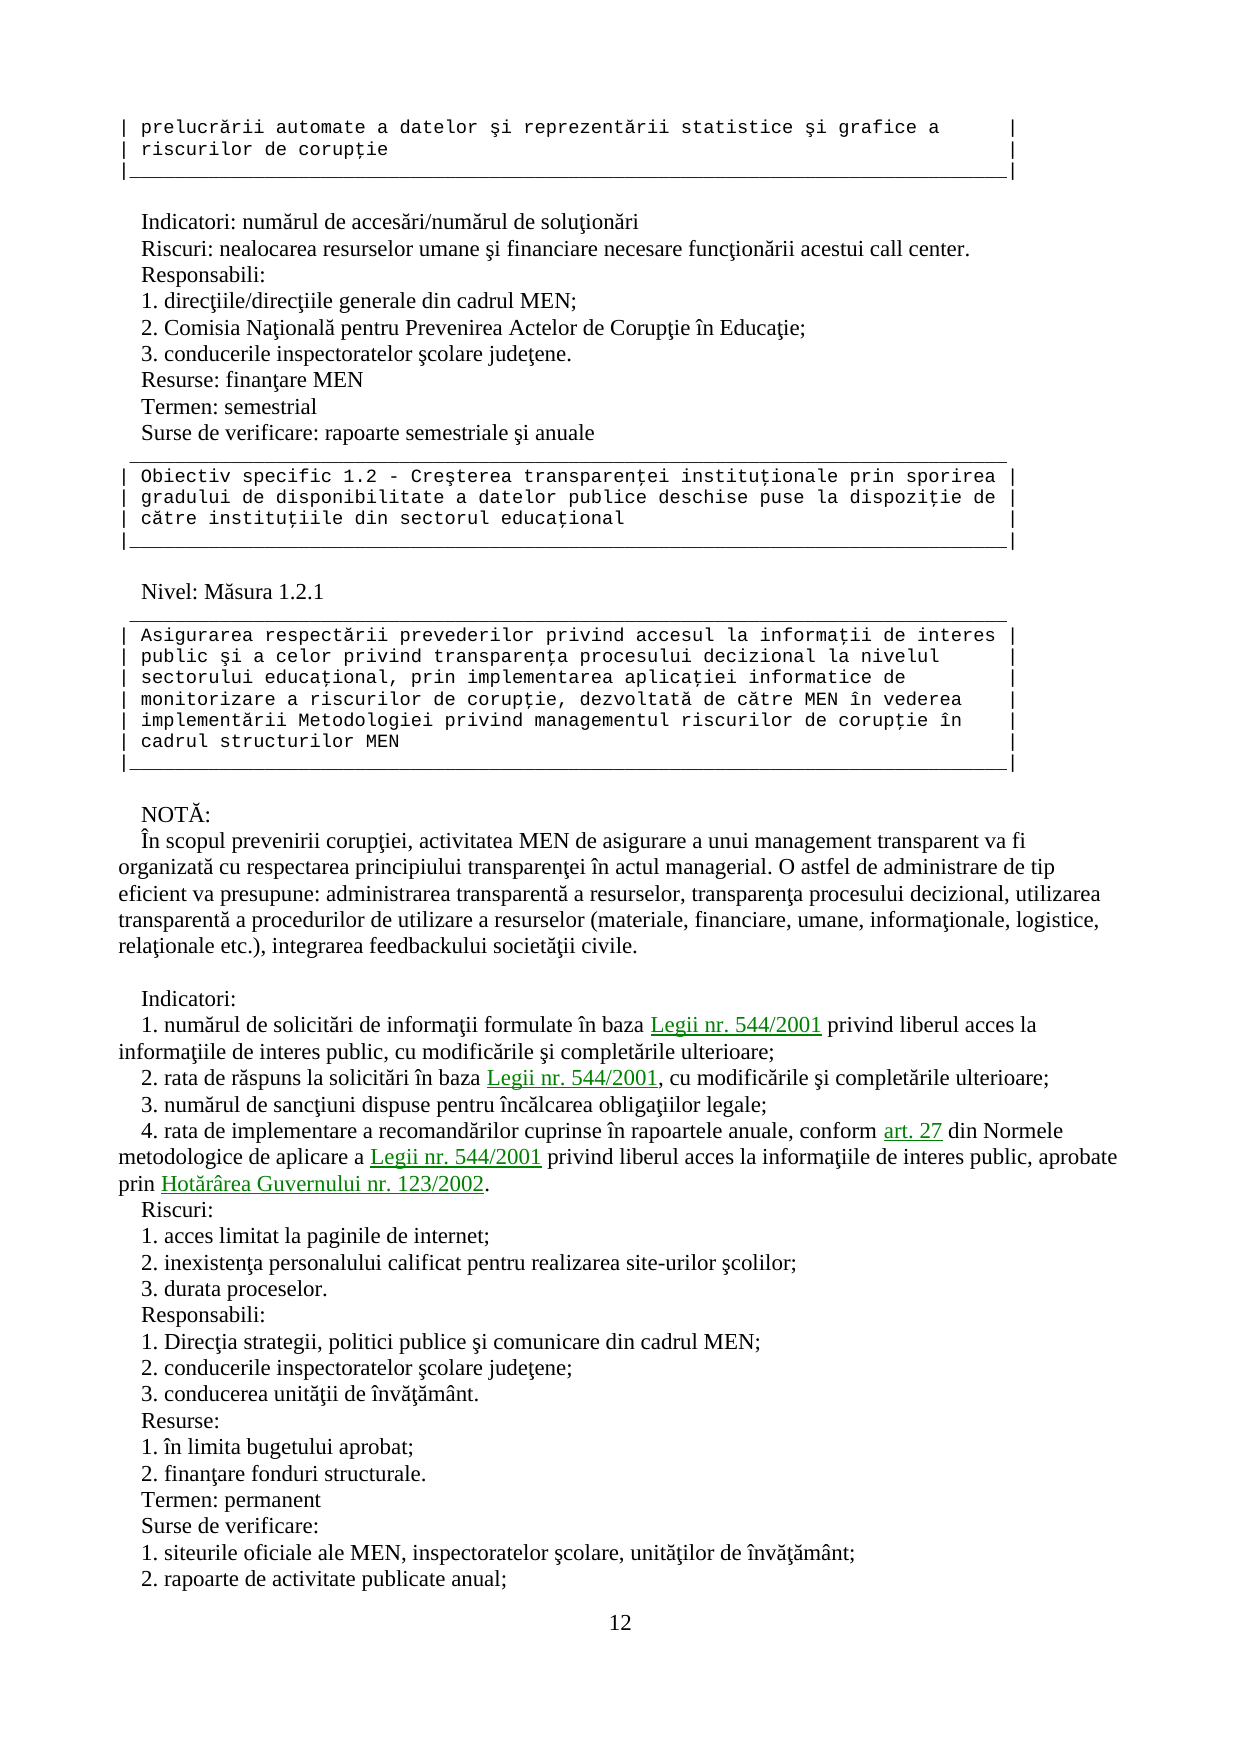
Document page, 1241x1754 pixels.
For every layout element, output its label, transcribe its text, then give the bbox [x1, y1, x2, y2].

text Responsabili: [118, 1301, 1122, 1328]
text | către instituţiile din sectorul educaţional | [118, 509, 1122, 530]
text |______________________________________________________________________________| [118, 753, 1122, 774]
text 1. acces limitat la paginile de internet; [118, 1222, 1122, 1249]
text Responsabili: [118, 261, 1122, 287]
text Indicatori: numărul de accesări/numărul de soluţionări [118, 208, 1122, 234]
text 2. inexistenţa personalului calificat pentru realizarea site-urilor şcolilor; [118, 1249, 1122, 1275]
text Surse de verificare: rapoarte semestriale şi anuale [118, 419, 1122, 445]
text | gradului de disponibilitate a datelor publice deschise puse la dispoziţie de | [118, 488, 1122, 509]
text ______________________________________________________________________________ [118, 445, 1122, 467]
text Riscuri: nealocarea resurselor umane şi financiare necesare funcţionării acestui call center. [118, 234, 1122, 261]
text 3. conducerile inspectoratelor şcolare judeţene. [118, 340, 1122, 366]
text |______________________________________________________________________________| [118, 530, 1122, 552]
text Riscuri: [118, 1196, 1122, 1222]
text Resurse: [118, 1407, 1122, 1433]
text 2. Comisia Naţională pentru Prevenirea Actelor de Corupţie în Educaţie; [118, 314, 1122, 340]
text | public şi a celor privind transparenţa procesului decizional la nivelul | [118, 647, 1122, 668]
text Termen: permanent [118, 1486, 1122, 1512]
text 3. durata proceselor. [118, 1275, 1122, 1301]
text Nivel: Măsura 1.2.1 [118, 578, 1122, 604]
text | riscurilor de corupţie | [118, 139, 1122, 161]
text Indicatori: [118, 985, 1122, 1012]
text În scopul prevenirii corupţiei, activitatea MEN de asigurare a unui management transparent va fi organizată cu respectarea principiului transparenţei în actul managerial. O astfel de administrare de tip eficient va presupune: administrarea transparentă a resurselor, transparenţa procesului decizional, utilizarea transparentă a procedurilor de utilizare a resurselor (materiale, financiare, umane, informaţionale, logistice, relaţionale etc.), integrarea feedbackului societăţii civile. [118, 827, 1122, 959]
text Surse de verificare: [118, 1512, 1122, 1539]
text 3. conducerea unităţii de învăţământ. [118, 1381, 1122, 1407]
text 4. rata de implementare a recomandărilor cuprinse în rapoartele anuale, conform art. 27 din Normele metodologice de aplicare a Legii nr. 544/2001 privind liberul acces la informaţiile de interes public, aprobate prin Hotărârea Guvernului nr. 123/2002. [118, 1117, 1122, 1196]
text NOTĂ: [118, 801, 1122, 827]
text Termen: semestrial [118, 393, 1122, 419]
text 3. numărul de sancţiuni dispuse pentru încălcarea obligaţiilor legale; [118, 1091, 1122, 1117]
text |______________________________________________________________________________| [118, 161, 1122, 182]
text | sectorului educaţional, prin implementarea aplicaţiei informatice de | [118, 668, 1122, 689]
text 2. finanţare fonduri structurale. [118, 1459, 1122, 1486]
text 1. direcţiile/direcţiile generale din cadrul MEN; [118, 287, 1122, 314]
text | Asigurarea respectării prevederilor privind accesul la informaţii de interes | [118, 626, 1122, 647]
text ______________________________________________________________________________ [118, 604, 1122, 626]
text | implementării Metodologiei privind managementul riscurilor de corupţie în | [118, 711, 1122, 732]
text 1. numărul de solicitări de informaţii formulate în baza Legii nr. 544/2001 privind liberul acces la informaţiile de interes public, cu modificările şi completările ulterioare; [118, 1012, 1122, 1064]
text Resurse: finanţare MEN [118, 366, 1122, 393]
text | prelucrării automate a datelor şi reprezentării statistice şi grafice a | [118, 118, 1122, 139]
text | monitorizare a riscurilor de corupţie, dezvoltată de către MEN în vederea | [118, 689, 1122, 711]
text 1. siteurile oficiale ale MEN, inspectoratelor şcolare, unităţilor de învăţământ; [118, 1539, 1122, 1565]
text 2. rata de răspuns la solicitări în baza Legii nr. 544/2001, cu modificările şi completările ulterioare; [118, 1064, 1122, 1091]
text 2. rapoarte de activitate publicate anual; [118, 1565, 1122, 1591]
text 1. Direcţia strategii, politici publice şi comunicare din cadrul MEN; [118, 1328, 1122, 1354]
text | cadrul structurilor MEN | [118, 732, 1122, 753]
text | Obiectiv specific 1.2 - Creşterea transparenţei instituţionale prin sporirea | [118, 467, 1122, 488]
text 2. conducerile inspectoratelor şcolare judeţene; [118, 1354, 1122, 1381]
text 1. în limita bugetului aprobat; [118, 1433, 1122, 1459]
